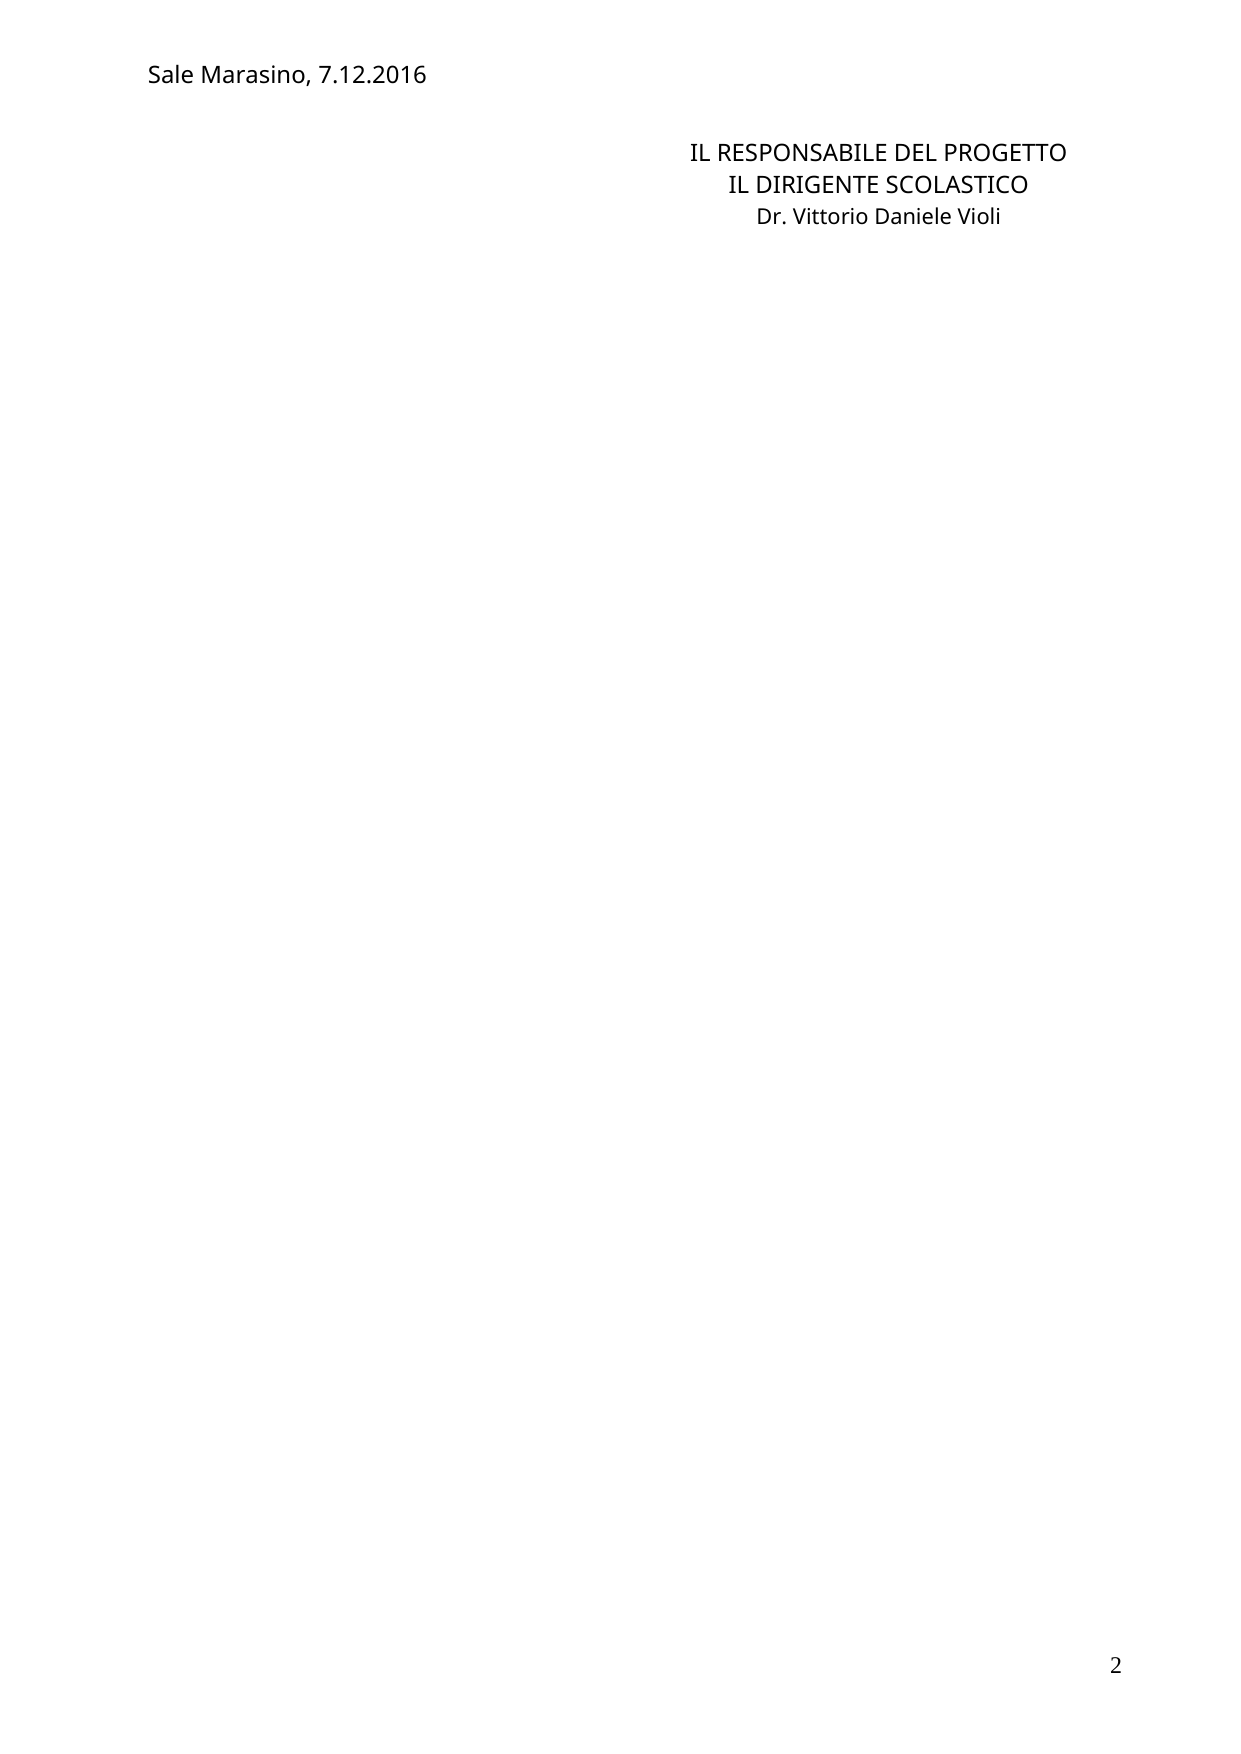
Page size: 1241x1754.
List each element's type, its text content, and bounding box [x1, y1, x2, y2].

table_cell IL RESPONSABILE DEL PROGETTO IL DIRIGENTE SCOLASTICO Dr. Vittorio Daniele Violi [665, 136, 1093, 231]
table_cell Sale Marasino, 7.12.2016 [148, 44, 1063, 136]
